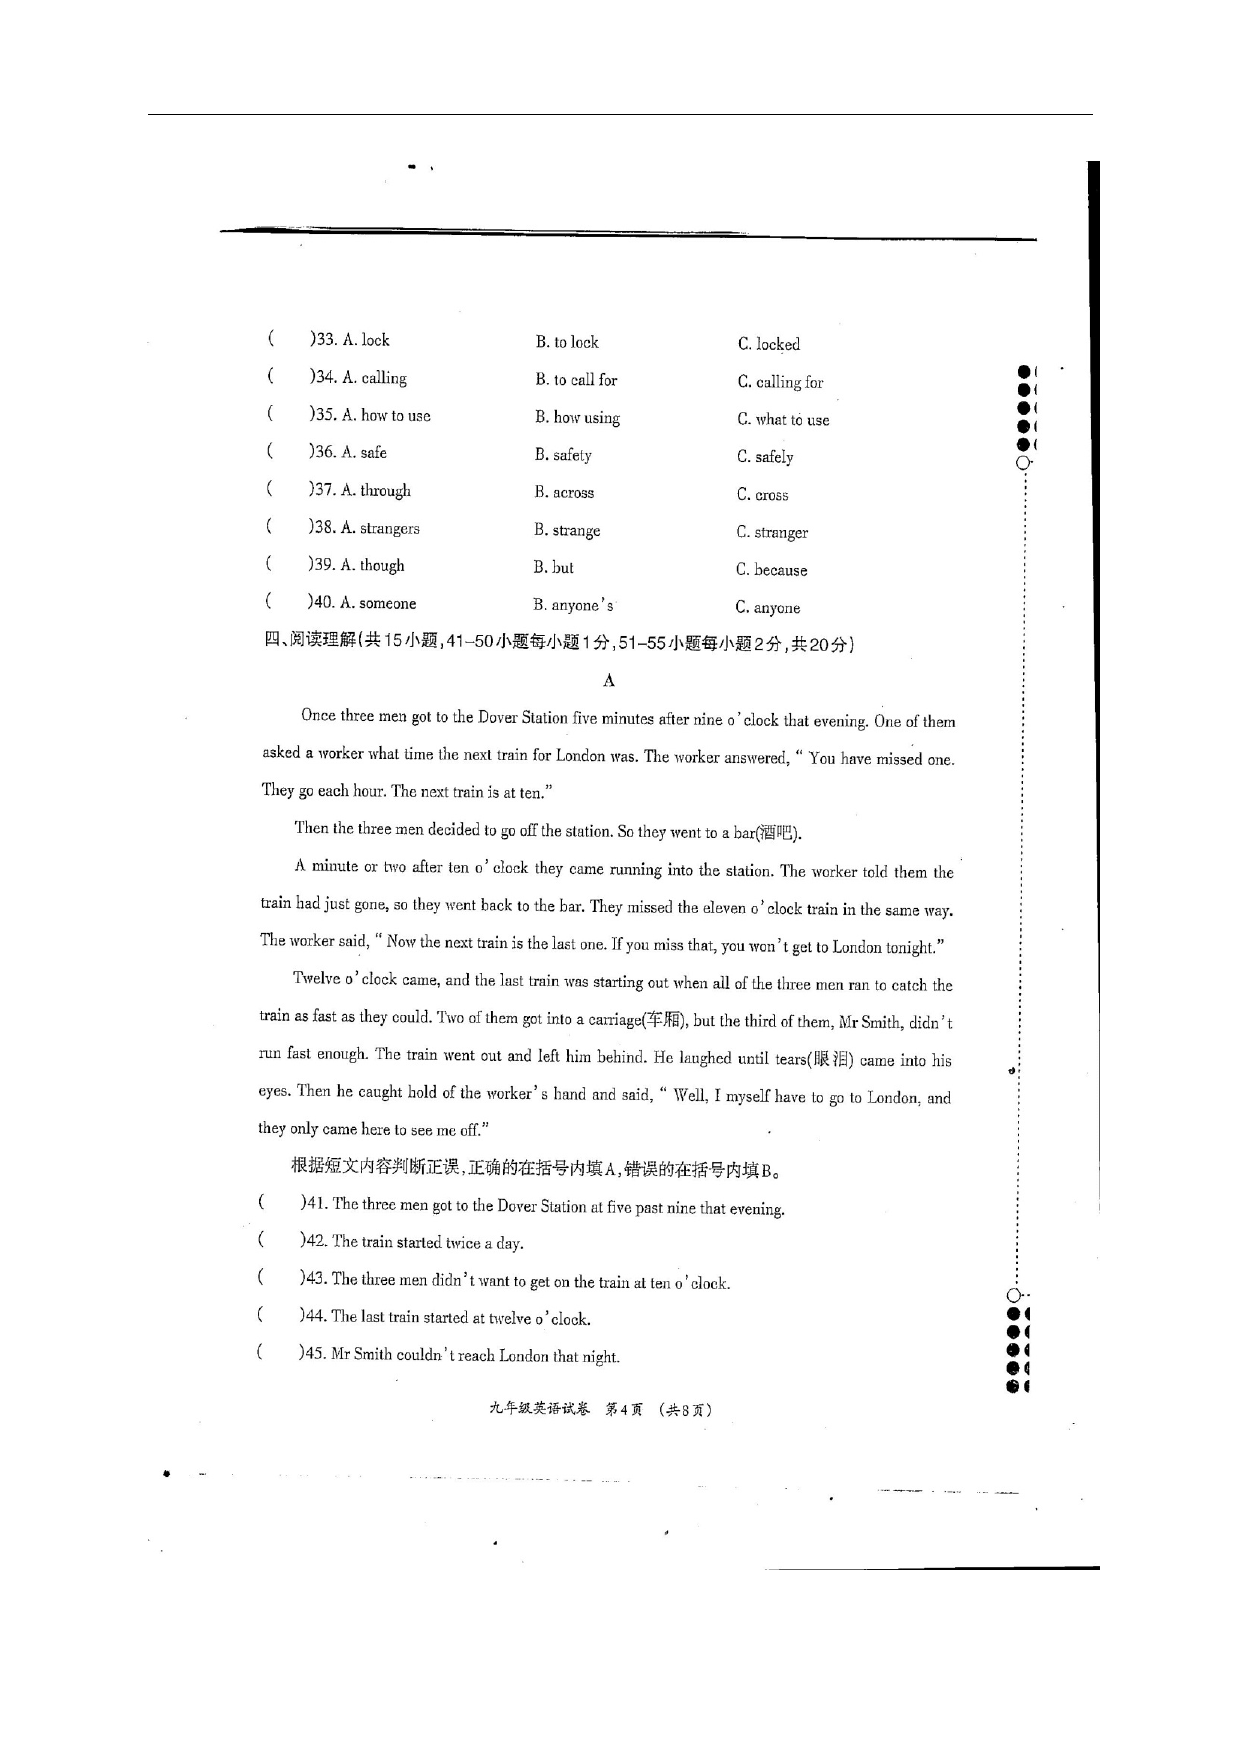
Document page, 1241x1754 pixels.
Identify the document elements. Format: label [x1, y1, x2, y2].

picture [147, 161, 1100, 1570]
